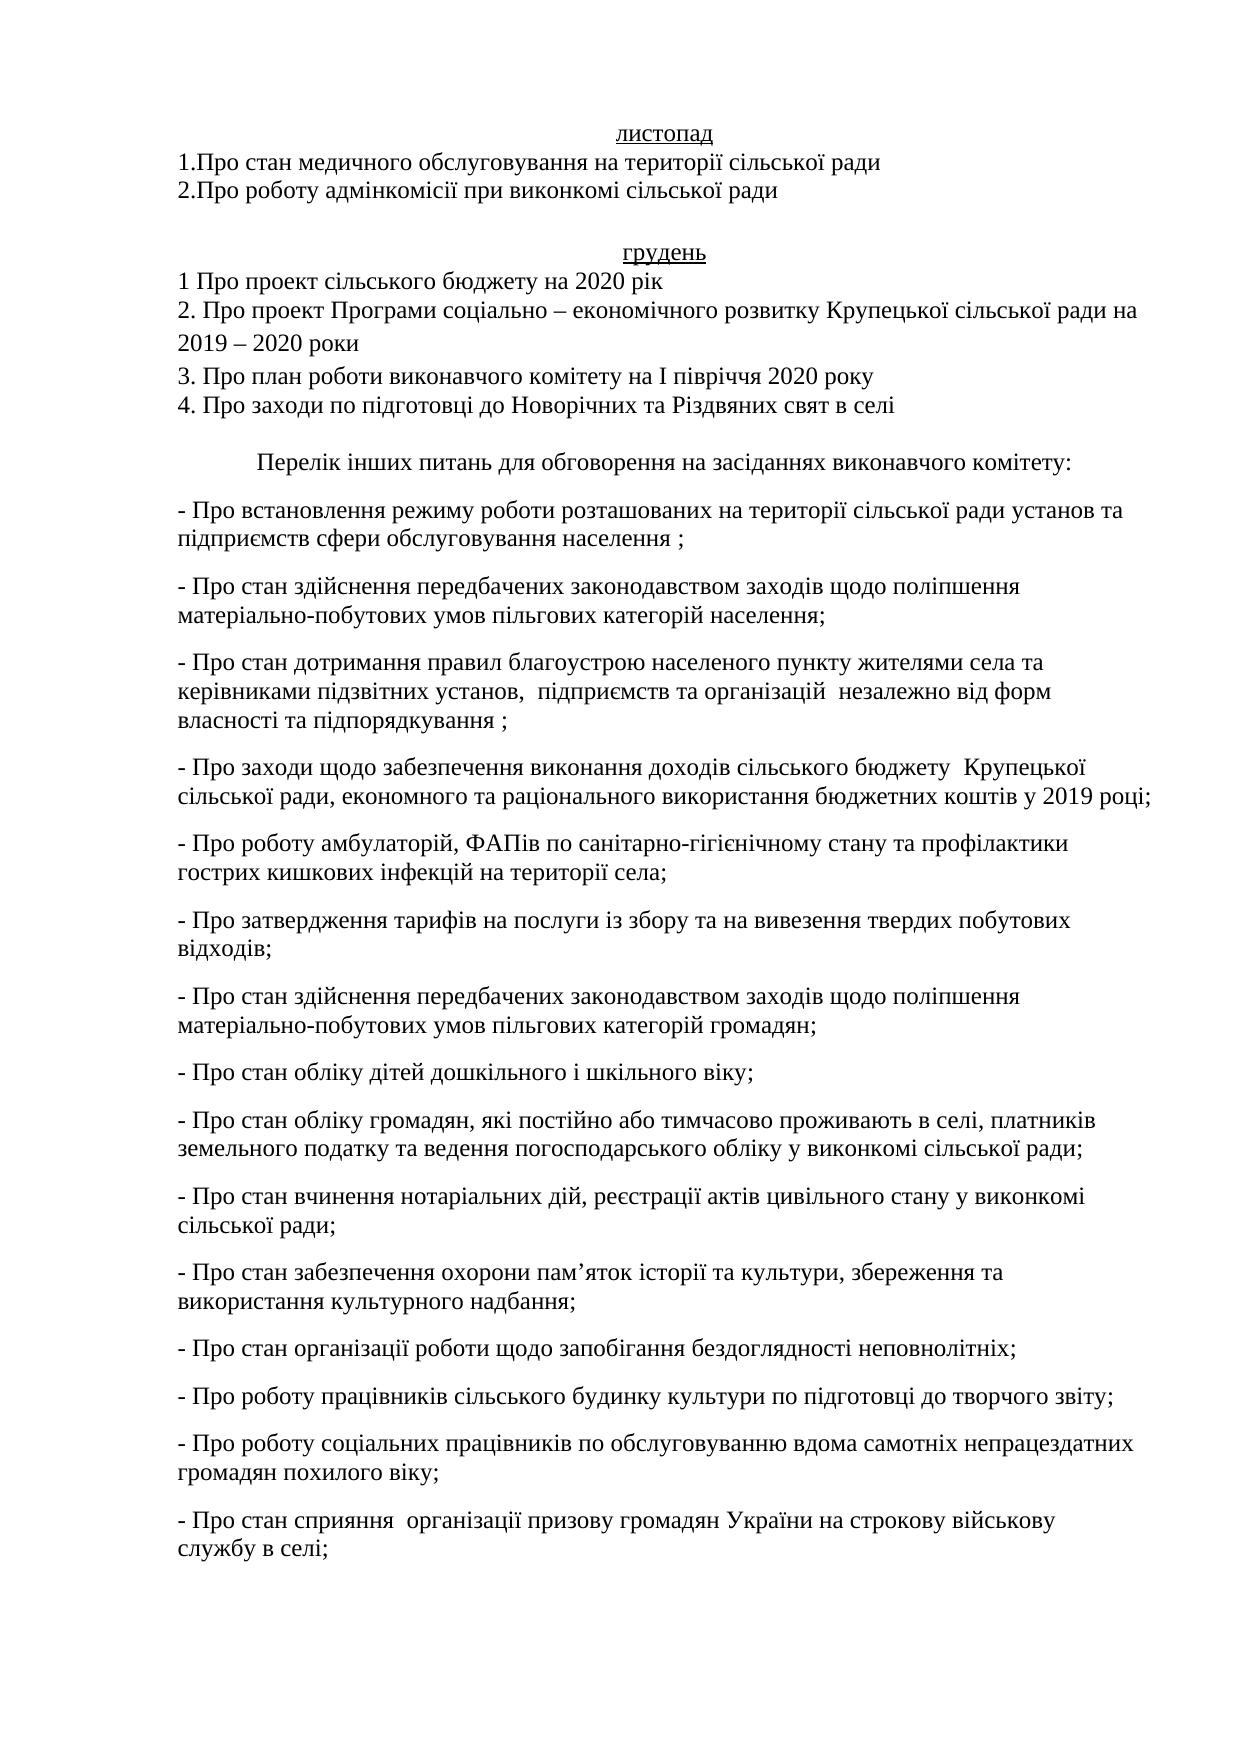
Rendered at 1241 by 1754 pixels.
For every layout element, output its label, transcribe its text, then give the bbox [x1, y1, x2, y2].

text 1 Про проект сільського бюджету на 2020 рік [177, 266, 1152, 295]
text - Про затвердження тарифів на послуги із збору та на вивезення твердих побутових відходів; [177, 905, 1152, 962]
text - Про стан обліку дітей дошкільного і шкільного віку; [177, 1057, 1152, 1086]
text - Про заходи щодо забезпечення виконання доходів сільського бюджету Крупецької сільської ради, економного та раціонального використання бюджетних коштів у 2019 році; [177, 752, 1152, 810]
text - Про роботу соціальних працівників по обслуговуванню вдома самотніх непрацездатних громадян похилого віку; [177, 1428, 1152, 1486]
text - Про стан обліку громадян, які постійно або тимчасово проживають в селі, платників земельного податку та ведення погосподарського обліку у виконкомі сільської ради; [177, 1105, 1152, 1162]
text грудень [177, 237, 1152, 266]
text - Про стан сприяння організації призову громадян України на строкову військову службу в селі; [177, 1505, 1152, 1562]
text листопад [177, 118, 1152, 147]
text 2. Про проект Програми соціально – економічного розвитку Крупецької сільської ради на 2019 – 2020 роки [177, 295, 1152, 357]
text 3. Про план роботи виконавчого комітету на І півріччя 2020 року [177, 361, 1152, 390]
text - Про роботу працівників сільського будинку культури по підготовці до творчого звіту; [177, 1381, 1152, 1410]
text 4. Про заходи по підготовці до Новорічних та Різдвяних свят в селі [177, 390, 1152, 418]
text - Про стан дотримання правил благоустрою населеного пункту жителями села та керівниками підзвітних установ, підприємств та організацій незалежно від форм власності та підпорядкування ; [177, 647, 1152, 733]
text - Про встановлення режиму роботи розташованих на території сільської ради установ та підприємств сфери обслуговування населення ; [177, 495, 1152, 552]
text - Про стан організації роботи щодо запобігання бездоглядності неповнолітніх; [177, 1333, 1152, 1362]
text 2.Про роботу адмінкомісії при виконкомі сільської ради [177, 176, 1152, 204]
text Перелік інших питань для обговорення на засіданнях виконавчого комітету: [177, 447, 1152, 476]
text - Про стан здійснення передбачених законодавством заходів щодо поліпшення матеріально-побутових умов пільгових категорій населення; [177, 571, 1152, 628]
text 1.Про стан медичного обслуговування на території сільської ради [177, 147, 1152, 176]
text - Про стан здійснення передбачених законодавством заходів щодо поліпшення матеріально-побутових умов пільгових категорій громадян; [177, 981, 1152, 1038]
text - Про стан вчинення нотаріальних дій, реєстрації актів цивільного стану у виконкомі сільської ради; [177, 1181, 1152, 1238]
text - Про роботу амбулаторій, ФАПів по санітарно-гігієнічному стану та профілактики гострих кишкових інфекцій на території села; [177, 828, 1152, 886]
text - Про стан забезпечення охорони пам’яток історії та культури, збереження та використання культурного надбання; [177, 1257, 1152, 1315]
